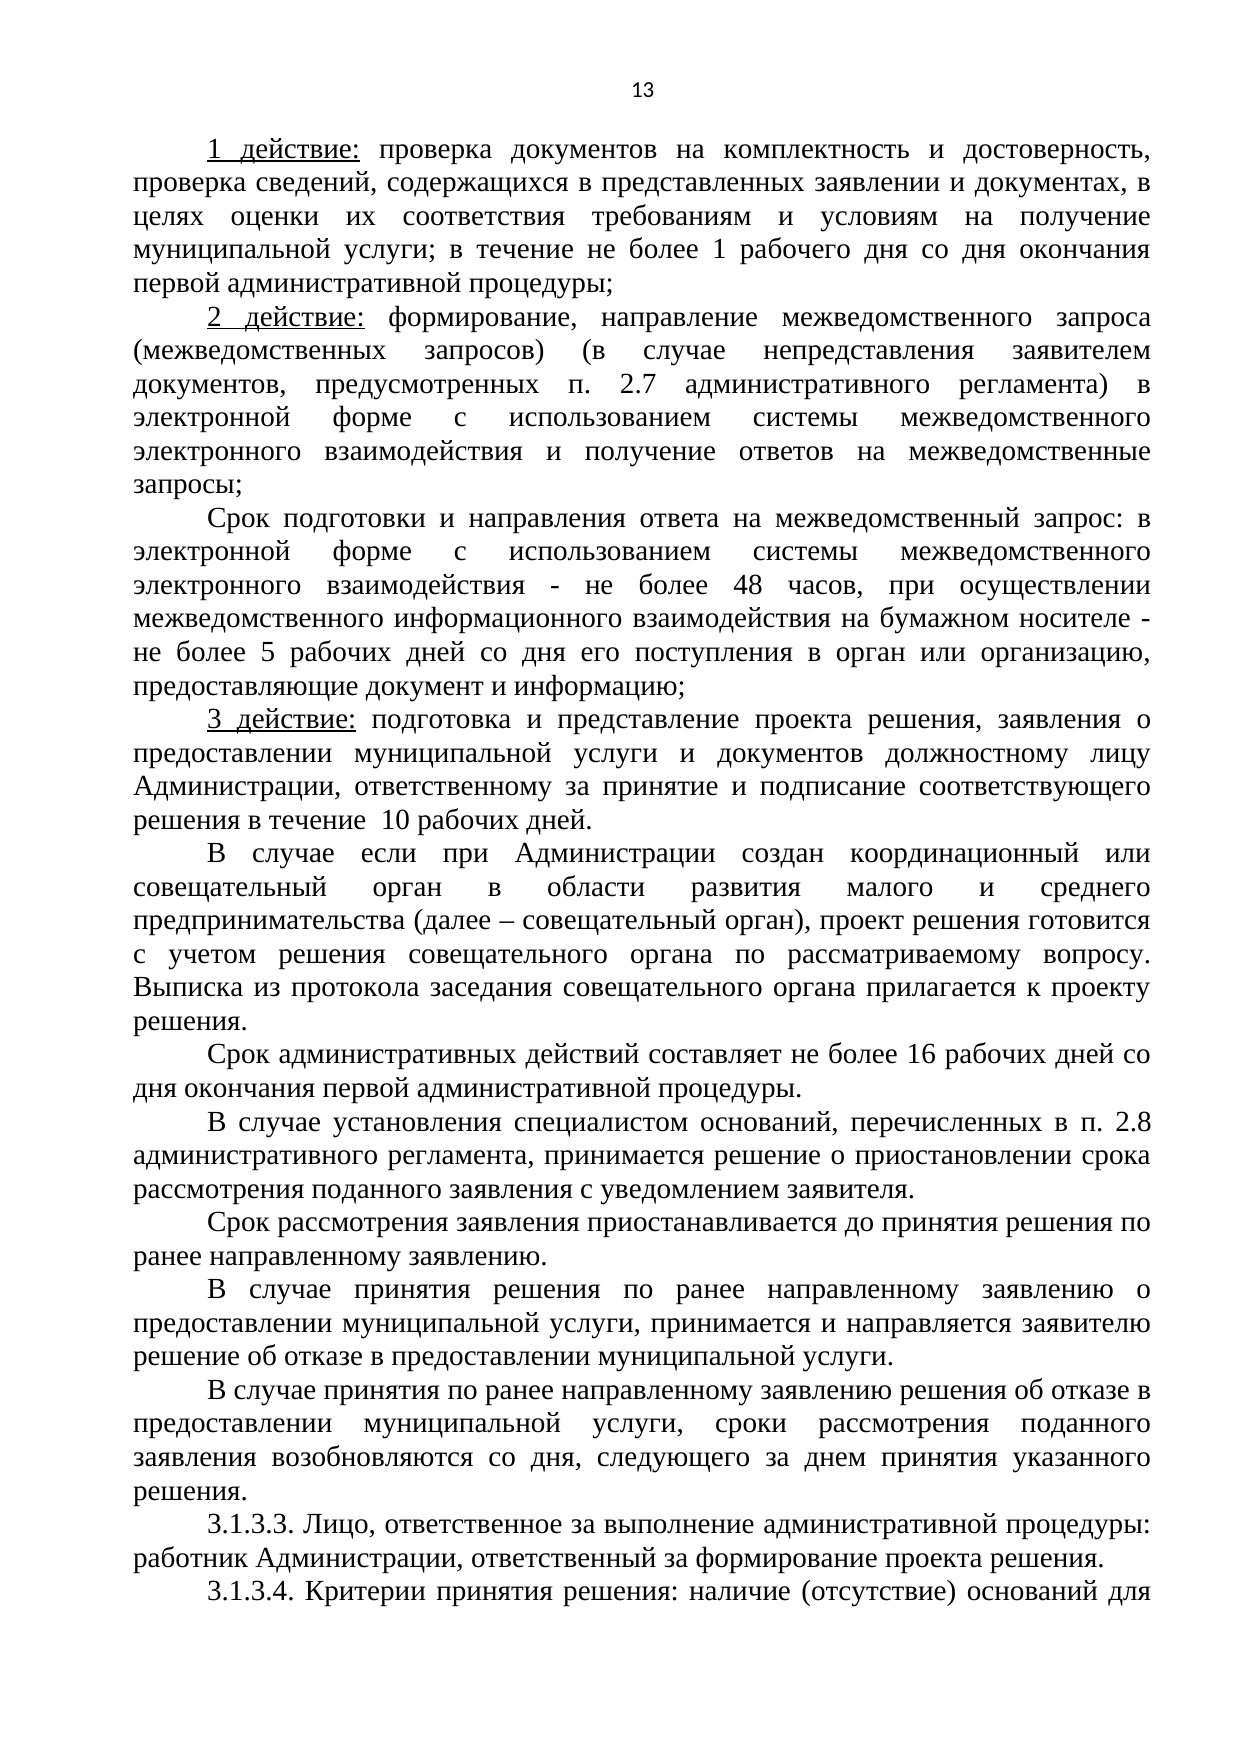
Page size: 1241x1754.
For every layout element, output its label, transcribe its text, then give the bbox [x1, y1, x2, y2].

text Срок подготовки и направления ответа на межведомственный запрос: в электронной форме с использованием системы межведомственного электронного взаимодействия - не более 48 часов, при осуществлении межведомственного информационного взаимодействия на бумажном носителе - не более 5 рабочих дней со дня его поступления в орган или организацию, предоставляющие документ и информацию; [133, 500, 1152, 701]
text Срок рассмотрения заявления приостанавливается до принятия решения по ранее направленному заявлению. [133, 1204, 1152, 1271]
text 2 действие: формирование, направление межведомственного запроса (межведомственных запросов) (в случае непредставления заявителем документов, предусмотренных п. 2.7 административного регламента) в электронной форме с использованием системы межведомственного электронного взаимодействия и получение ответов на межведомственные запросы; [133, 299, 1152, 500]
text Срок административных действий составляет не более 16 рабочих дней со дня окончания первой административной процедуры. [133, 1037, 1152, 1104]
text 3 действие: подготовка и представление проекта решения, заявления о предоставлении муниципальной услуги и документов должностному лицу Администрации, ответственному за принятие и подписание соответствующего решения в течение 10 рабочих дней. [133, 701, 1152, 835]
text В случае если при Администрации создан координационный или совещательный орган в области развития малого и среднего предпринимательства (далее – совещательный орган), проект решения готовится с учетом решения совещательного органа по рассматриваемому вопросу. Выписка из протокола заседания совещательного органа прилагается к проекту решения. [133, 835, 1152, 1037]
text 3.1.3.3. Лицо, ответственное за выполнение административной процедуры: работник Администрации, ответственный за формирование проекта решения. [133, 1506, 1152, 1573]
text 1 действие: проверка документов на комплектность и достоверность, проверка сведений, содержащихся в представленных заявлении и документах, в целях оценки их соответствия требованиям и условиям на получение муниципальной услуги; в течение не более 1 рабочего дня со дня окончания первой административной процедуры; [133, 131, 1152, 299]
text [133, 1573, 1152, 1607]
text В случае принятия решения по ранее направленному заявлению о предоставлении муниципальной услуги, принимается и направляется заявителю решение об отказе в предоставлении муниципальной услуги. [133, 1271, 1152, 1372]
text В случае установления специалистом оснований, перечисленных в п. 2.8 административного регламента, принимается решение о приостановлении срока рассмотрения поданного заявления с уведомлением заявителя. [133, 1104, 1152, 1204]
text В случае принятия по ранее направленному заявлению решения об отказе в предоставлении муниципальной услуги, сроки рассмотрения поданного заявления возобновляются со дня, следующего за днем принятия указанного решения. [133, 1372, 1152, 1506]
